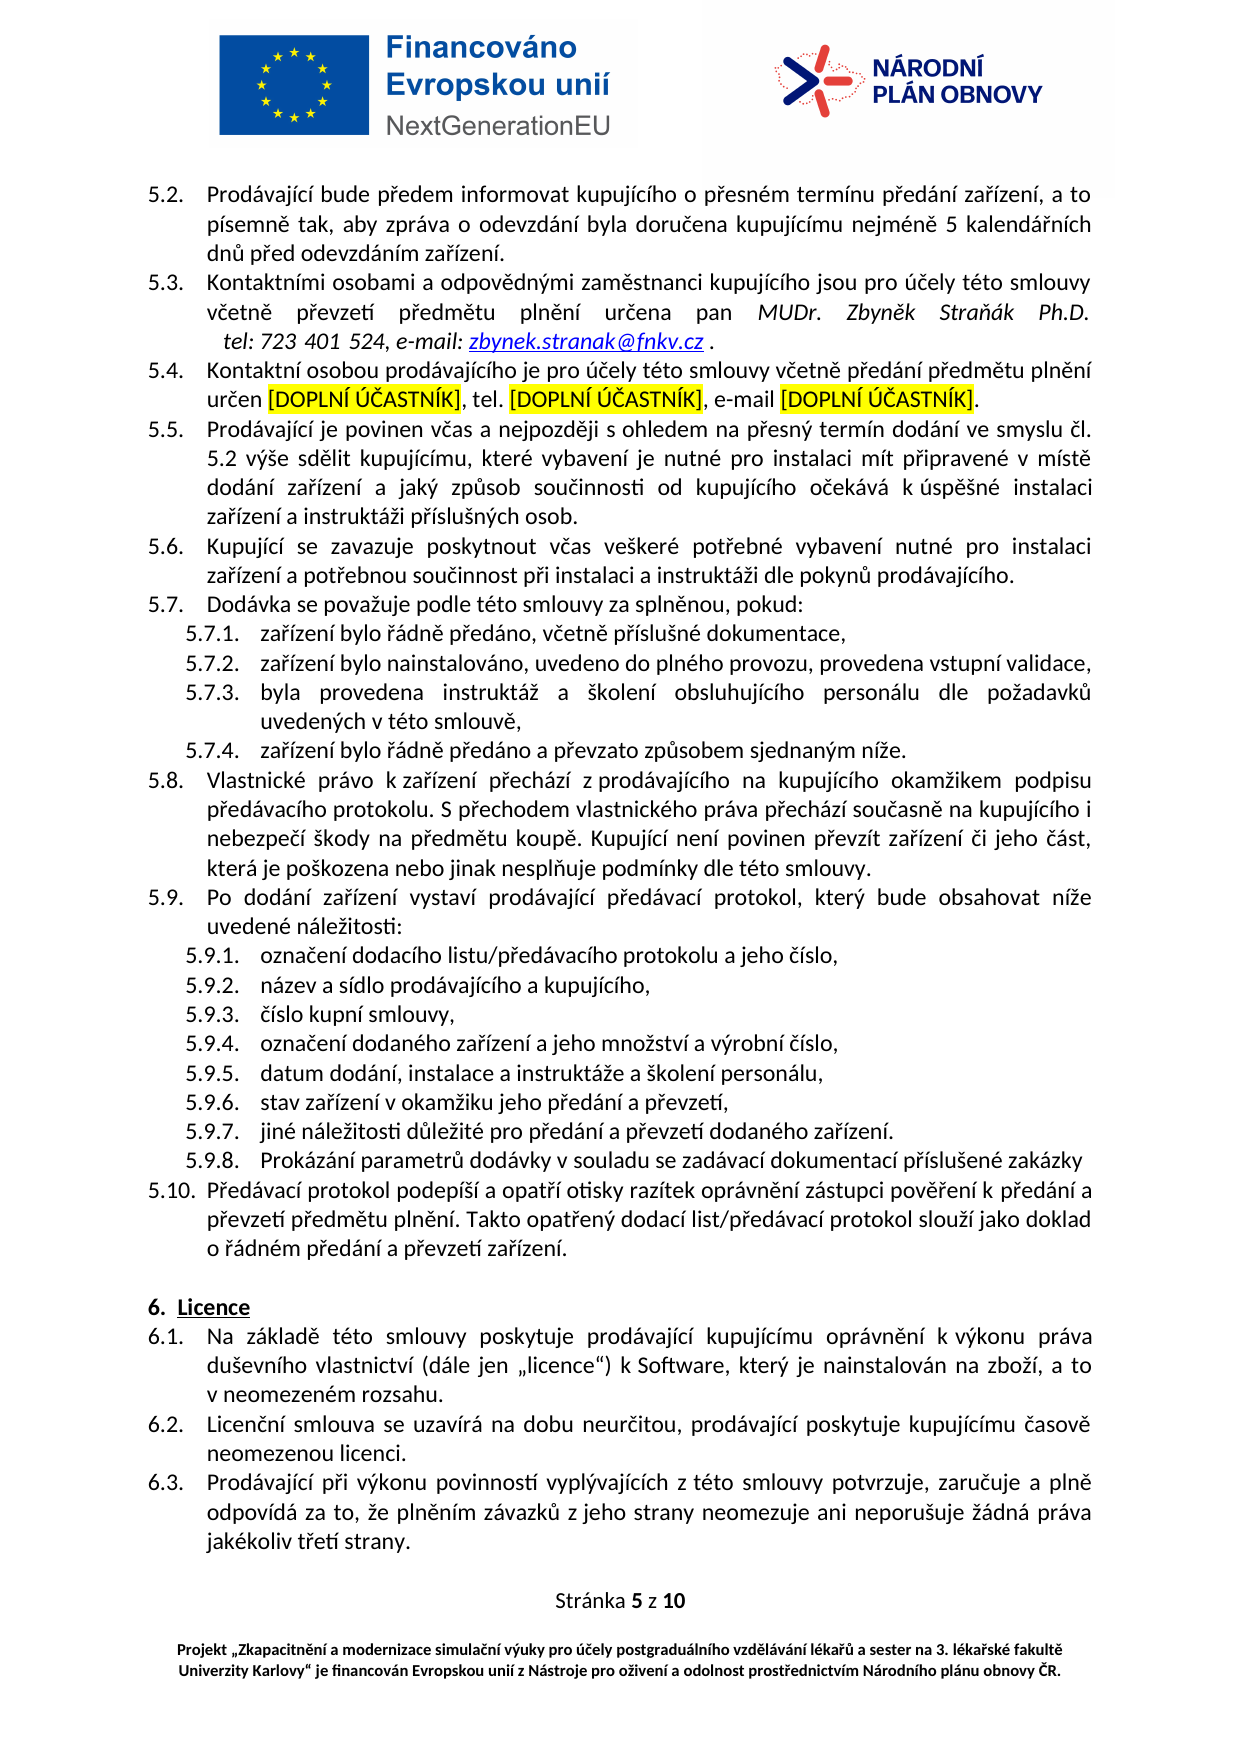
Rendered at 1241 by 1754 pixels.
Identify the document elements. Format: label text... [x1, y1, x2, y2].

list zařízení bylo řádně předáno a převzato způsobem sjednaným níže. [185, 736, 1093, 765]
list byla provedena instruktáž a školení obsluhujícího personálu dle požadavků uvedených v této smlouvě, [185, 677, 1093, 736]
list Vlastnické právo k zařízení přechází z prodávajícího na kupujícího okamžikem podpisu předávacího protokolu. S přechodem vlastnického práva přechází současně na kupujícího i nebezpečí škody na předmětu koupě. Kupující není povinen převzít zařízení či jeho část, která je poškozena nebo jinak nesplňuje podmínky dle této smlouvy. [148, 765, 1093, 882]
list název a sídlo prodávajícího a kupujícího, [185, 970, 1093, 999]
list zařízení bylo řádně předáno, včetně příslušné dokumentace, [185, 618, 1093, 648]
list označení dodacího listu/předávacího protokolu a jeho číslo, [185, 941, 1093, 970]
list Po dodání zařízení vystaví prodávající předávací protokol, který bude obsahovat níže uvedené náležitosti: [148, 882, 1093, 941]
list Prodávající bude předem informovat kupujícího o přesném termínu předání zařízení, a to písemně tak, aby zpráva o odevzdání byla doručena kupujícímu nejméně 5 kalendářních dnů před odevzdáním zařízení. [148, 179, 1093, 267]
list Na základě této smlouvy poskytuje prodávající kupujícímu oprávnění k výkonu práva duševního vlastnictví (dále jen „licence“) k Software, který je nainstalován na zboží, a to v neomezeném rozsahu. [148, 1321, 1093, 1409]
list stav zařízení v okamžiku jeho předání a převzetí, [185, 1087, 1093, 1116]
list Licence [148, 1292, 1093, 1321]
list číslo kupní smlouvy, [185, 999, 1093, 1028]
list Prodávající je povinen včas a nejpozději s ohledem na přesný termín dodání ve smyslu čl. 5.2 výše sdělit kupujícímu, které vybavení je nutné pro instalaci mít připravené v místě dodání zařízení a jaký způsob součinnosti od kupujícího očekává k úspěšné instalaci zařízení a instruktáži příslušných osob. [148, 414, 1093, 531]
list označení dodaného zařízení a jeho množství a výrobní číslo, [185, 1028, 1093, 1058]
list Kontaktní osobou prodávajícího je pro účely této smlouvy včetně předání předmětu plnění určen [DOPLNÍ ÚČASTNÍK], tel. [DOPLNÍ ÚČASTNÍK], e-mail [DOPLNÍ ÚČASTNÍK]. [148, 355, 1093, 414]
list Kontaktními osobami a odpovědnými zaměstnanci kupujícího jsou pro účely této smlouvy včetně převzetí předmětu plnění určena pan MUDr. Zbyněk Straňák Ph.D. tel: 723 401 524, e-mail: zbynek.stranak@fnkv.cz . [148, 267, 1093, 355]
list Předávací protokol podepíší a opatří otisky razítek oprávnění zástupci pověření k předání a převzetí předmětu plnění. Takto opatřený dodací list/předávací protokol slouží jako doklad o řádném předání a převzetí zařízení. [148, 1175, 1093, 1262]
list Prodávající při výkonu povinností vyplývajících z této smlouvy potvrzuje, zaručuje a plně odpovídá za to, že plněním závazků z jeho strany neomezuje ani neporušuje žádná práva jakékoliv třetí strany. [148, 1467, 1093, 1555]
list jiné náležitosti důležité pro předání a převzetí dodaného zařízení. [185, 1116, 1093, 1145]
list Prokázání parametrů dodávky v souladu se zadávací dokumentací příslušené zakázky [185, 1145, 1093, 1175]
picture [208, 19, 639, 148]
list Kupující se zavazuje poskytnout včas veškeré potřebné vybavení nutné pro instalaci zařízení a potřebnou součinnost při instalaci a instruktáži dle pokynů prodávajícího. [148, 531, 1093, 589]
list datum dodání, instalace a instruktáže a školení personálu, [185, 1058, 1093, 1087]
list Dodávka se považuje podle této smlouvy za splněnou, pokud: [148, 589, 1093, 618]
picture [701, 0, 1116, 198]
list zařízení bylo nainstalováno, uvedeno do plného provozu, provedena vstupní validace, [185, 648, 1093, 677]
list Licenční smlouva se uzavírá na dobu neurčitou, prodávající poskytuje kupujícímu časově neomezenou licenci. [148, 1409, 1093, 1467]
